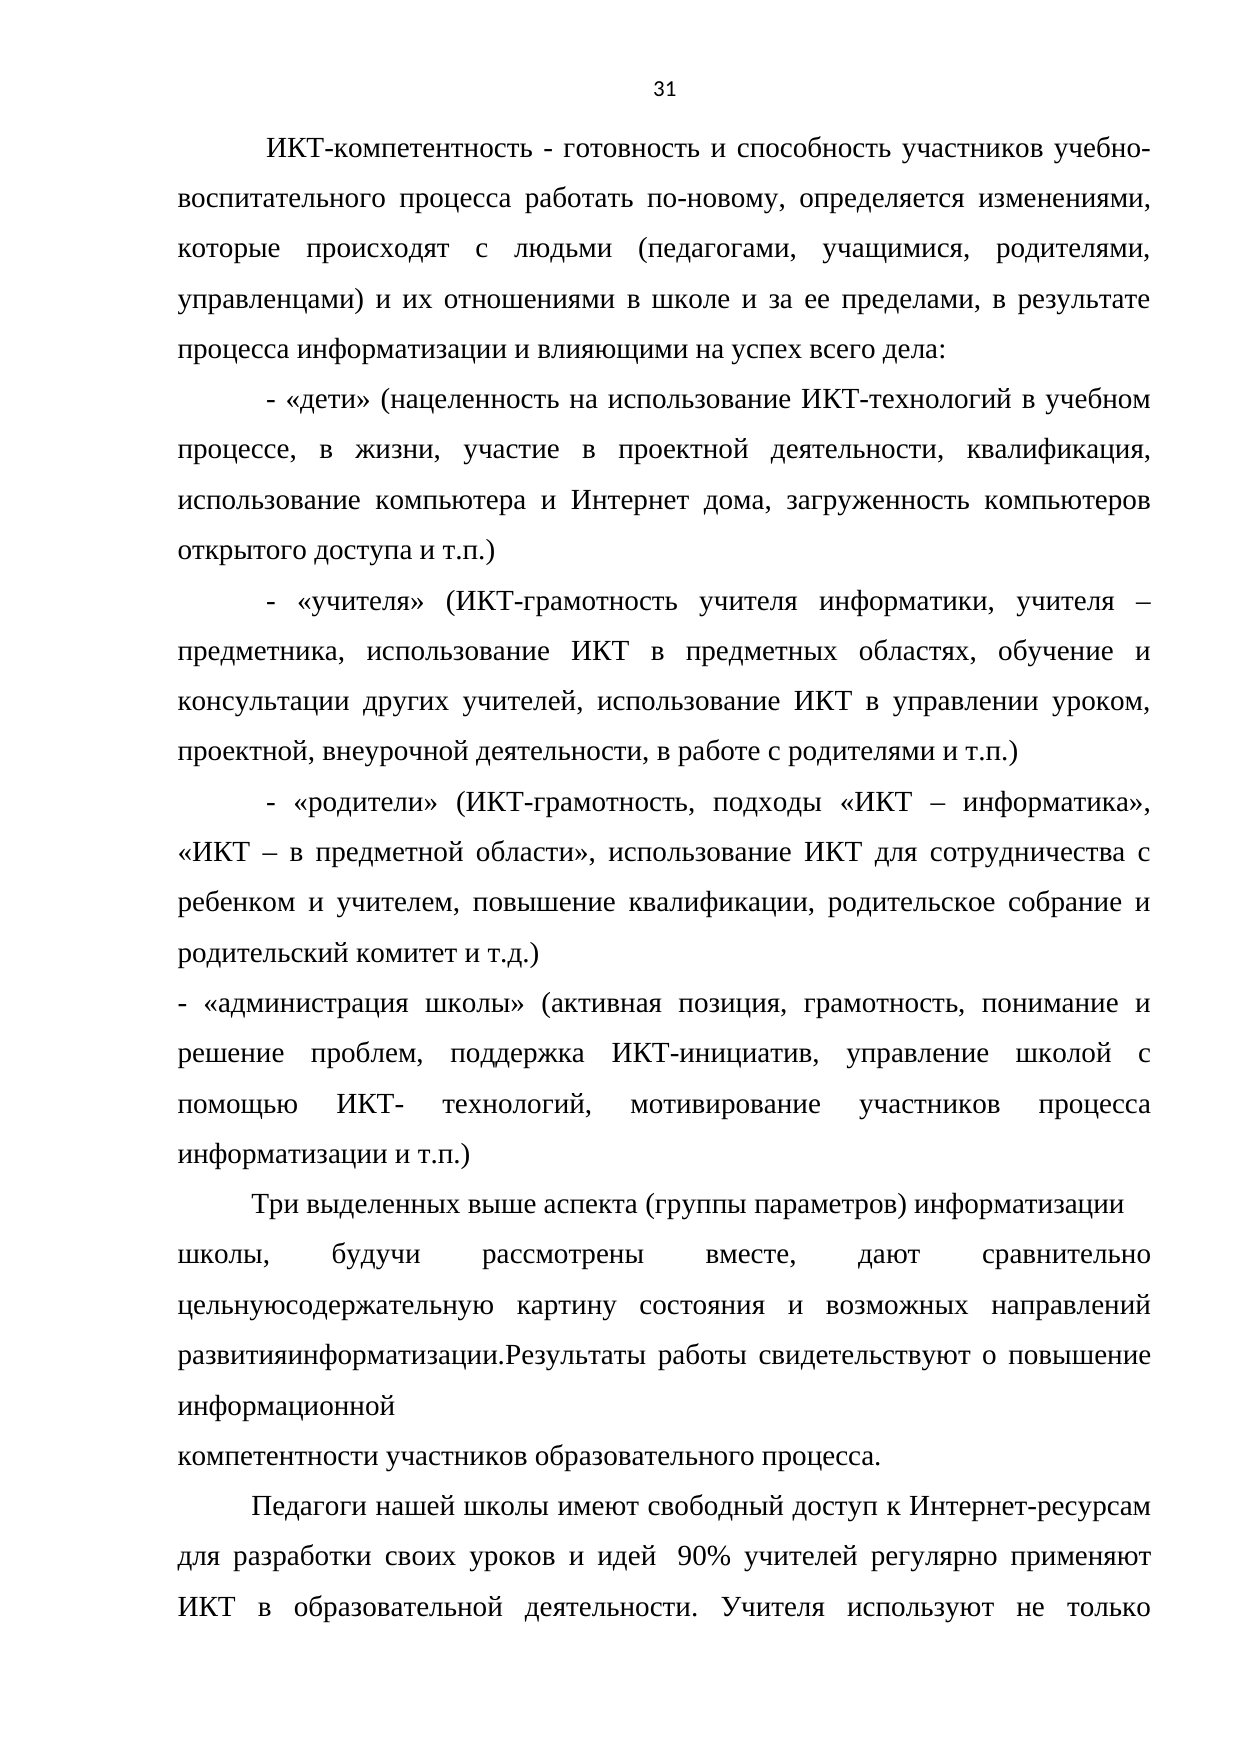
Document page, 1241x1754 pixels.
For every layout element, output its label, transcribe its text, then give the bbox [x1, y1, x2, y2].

text - «учителя» (ИКТ-грамотность учителя информатики, учителя – предметника, использование ИКТ в предметных областях, обучение и консультации других учителей, использование ИКТ в управлении уроком, проектной, внеурочной деятельности, в работе с родителями и т.п.) [177, 583, 1152, 767]
text школы, будучи рассмотрены вместе, дают сравнительно цельнуюсодержательную картину состояния и возможных направлений развитияинформатизации.Результаты работы свидетельствуют о повышение информационной [177, 1237, 1152, 1421]
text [177, 1488, 1152, 1622]
text - «родители» (ИКТ-грамотность, подходы «ИКТ – информатика», «ИКТ – в предметной области», использование ИКТ для сотрудничества с ребенком и учителем, повышение квалификации, родительское собрание и родительский комитет и т.д.) [177, 784, 1152, 968]
text ИКТ-компетентность - готовность и способность участников учебно- воспитательного процесса работать по-новому, определяется изменениями, которые происходят с людьми (педагогами, учащимися, родителями, управленцами) и их отношениями в школе и за ее пределами, в результате процесса информатизации и влияющими на успех всего дела: [177, 130, 1152, 364]
text Три выделенных выше аспекта (группы параметров) информатизации [177, 1186, 1152, 1220]
text - «дети» (нацеленность на использование ИКТ-технологий в учебном процессе, в жизни, участие в проектной деятельности, квалификация, использование компьютера и Интернет дома, загруженность компьютеров открытого доступа и т.п.) [177, 381, 1152, 566]
text - «администрация школы» (активная позиция, грамотность, понимание и решение проблем, поддержка ИКТ-инициатив, управление школой с помощью ИКТ- технологий, мотивирование участников процесса информатизации и т.п.) [177, 985, 1152, 1169]
text компетентности участников образовательного процесса. [177, 1438, 1152, 1471]
